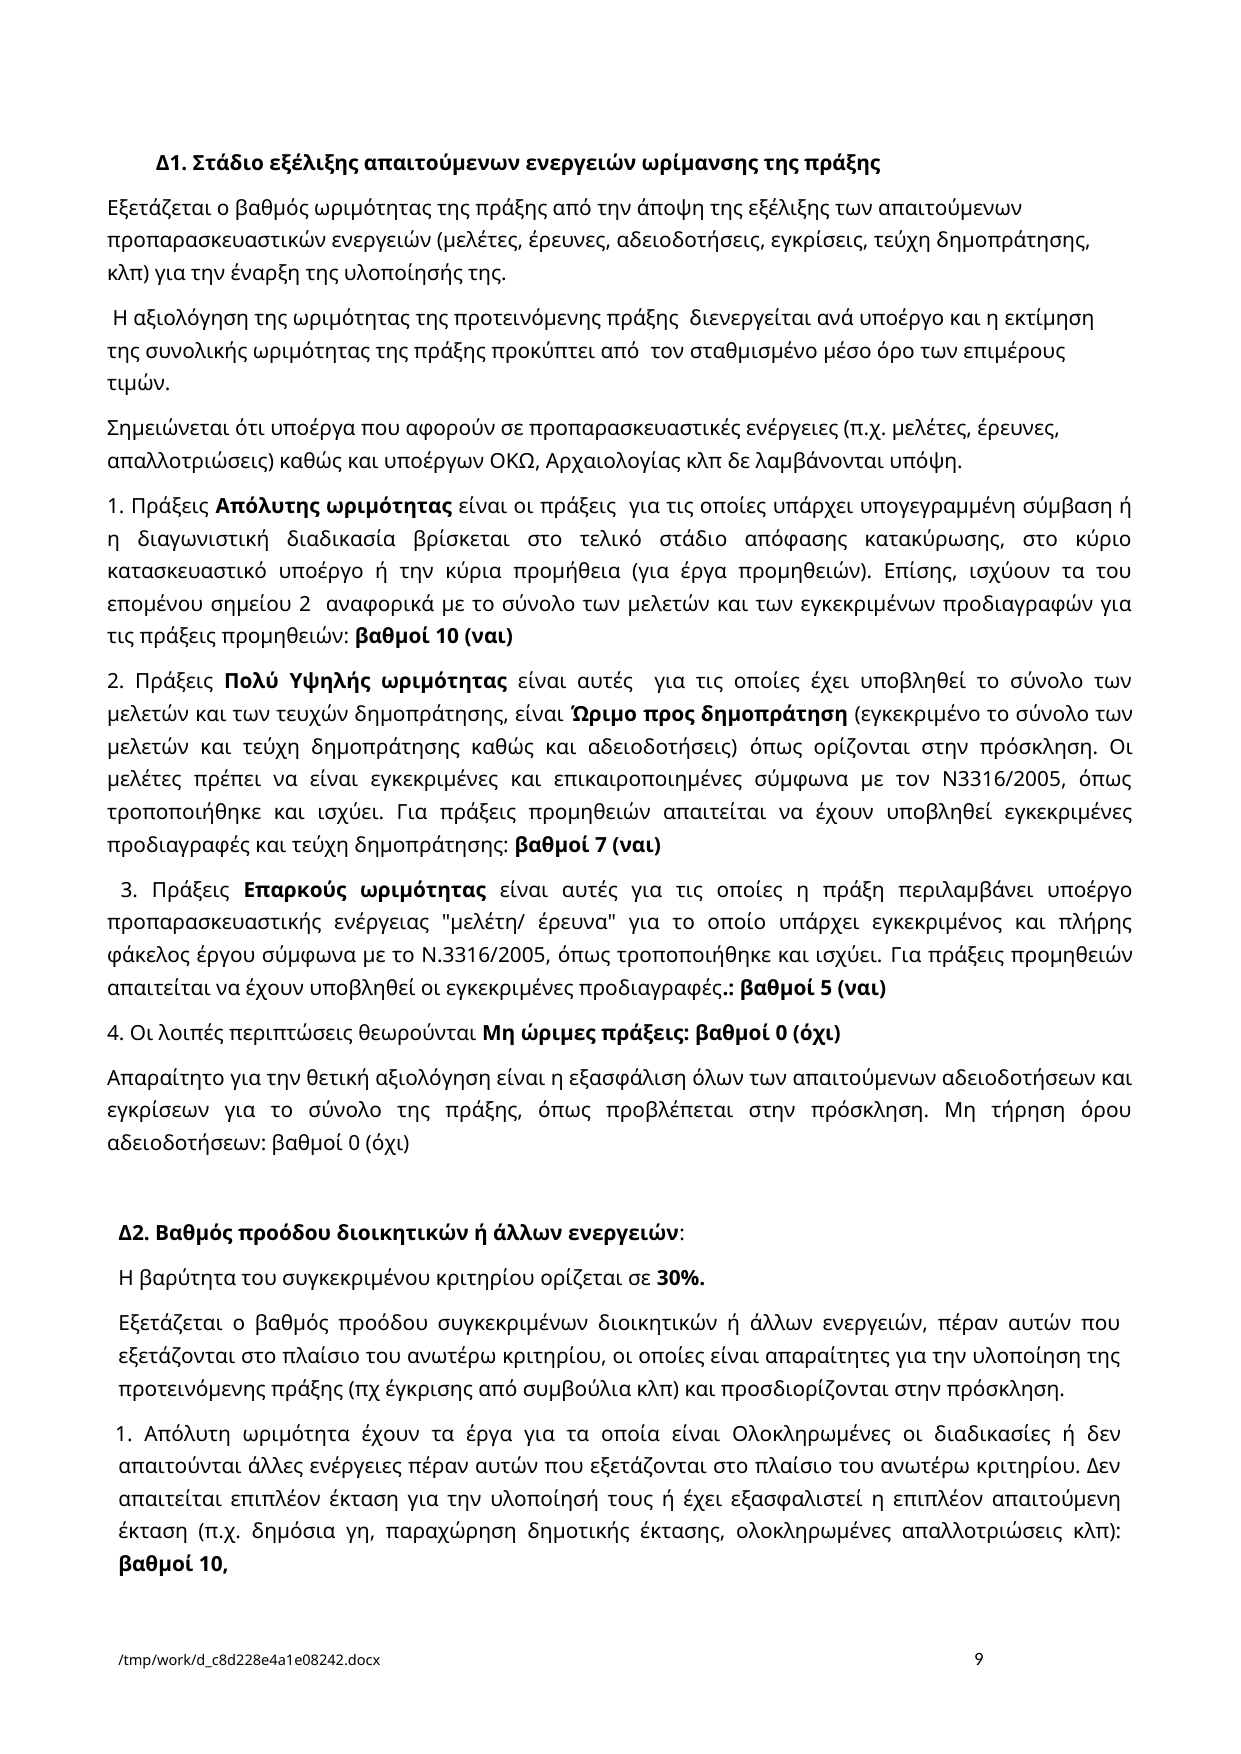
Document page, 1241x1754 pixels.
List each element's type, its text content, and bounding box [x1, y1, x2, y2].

list 1. Απόλυτη ωριμότητα έχουν τα έργα για τα οποία είναι Ολοκληρωμένες οι διαδικασίες ή δεν απαιτούνται άλλες ενέργειες πέραν αυτών που εξετάζονται στο πλαίσιο του ανωτέρω κριτηρίου. Δεν απαιτείται επιπλέον έκταση για την υλοποίησή τους ή έχει εξασφαλιστεί η επιπλέον απαιτούμενη έκταση (π.χ. δημόσια γη, παραχώρηση δημοτικής έκτασης, ολοκληρωμένες απαλλοτριώσεις κλπ): βαθμοί 10, [115, 1419, 1122, 1578]
list Εξετάζεται ο βαθμός προόδου συγκεκριμένων διοικητικών ή άλλων ενεργειών, πέραν αυτών που εξετάζονται στο πλαίσιο του ανωτέρω κριτηρίου, οι οποίες είναι απαραίτητες για την υλοποίηση της προτεινόμενης πράξης (πχ έγκρισης από συμβούλια κλπ) και προσδιορίζονται στην πρόσκληση. [118, 1308, 1122, 1402]
text Δ2. Βαθμός προόδου διοικητικών ή άλλων ενεργειών: [118, 1218, 1133, 1247]
text Δ1. Στάδιο εξέλιξης απαιτούμενων ενεργειών ωρίμανσης της πράξης [156, 148, 1133, 176]
text Απαραίτητο για την θετική αξιολόγηση είναι η εξασφάλιση όλων των απαιτούμενων αδειοδοτήσεων και εγκρίσεων για το σύνολο της πράξης, όπως προβλέπεται στην πρόσκληση. Μη τήρηση όρου αδειοδοτήσεων: βαθμοί 0 (όχι) [107, 1063, 1133, 1156]
list Η βαρύτητα του συγκεκριμένου κριτηρίου ορίζεται σε 30%. [118, 1263, 1122, 1292]
text 4. Οι λοιπές περιπτώσεις θεωρούνται Μη ώριμες πράξεις: βαθμοί 0 (όχι) [107, 1018, 1133, 1046]
text Η αξιολόγηση της ωριμότητας της προτεινόμενης πράξης διενεργείται ανά υποέργο και η εκτίμηση της συνολικής ωριμότητας της πράξης προκύπτει από τον σταθμισμένο μέσο όρο των επιμέρους τιμών. [107, 303, 1133, 397]
text 3. Πράξεις Επαρκούς ωριμότητας είναι αυτές για τις οποίες η πράξη περιλαμβάνει υποέργο προπαρασκευαστικής ενέργειας "μελέτη/ έρευνα" για το οποίο υπάρχει εγκεκριμένος και πλήρης φάκελος έργου σύμφωνα με το Ν.3316/2005, όπως τροποποιήθηκε και ισχύει. Για πράξεις προμηθειών απαιτείται να έχουν υποβληθεί οι εγκεκριμένες προδιαγραφές.: βαθμοί 5 (ναι) [107, 875, 1133, 1001]
text 1. Πράξεις Απόλυτης ωριμότητας είναι οι πράξεις για τις οποίες υπάρχει υπογεγραμμένη σύμβαση ή η διαγωνιστική διαδικασία βρίσκεται στο τελικό στάδιο απόφασης κατακύρωσης, στο κύριο κατασκευαστικό υποέργο ή την κύρια προμήθεια (για έργα προμηθειών). Επίσης, ισχύουν τα του επομένου σημείου 2 αναφορικά με το σύνολο των μελετών και των εγκεκριμένων προδιαγραφών για τις πράξεις προμηθειών: βαθμοί 10 (ναι) [107, 491, 1133, 650]
text Εξετάζεται ο βαθμός ωριμότητας της πράξης από την άποψη της εξέλιξης των απαιτούμενων προπαρασκευαστικών ενεργειών (μελέτες, έρευνες, αδειοδοτήσεις, εγκρίσεις, τεύχη δημοπράτησης, κλπ) για την έναρξη της υλοποίησής της. [107, 193, 1133, 286]
text Σημειώνεται ότι υποέργα που αφορούν σε προπαρασκευαστικές ενέργειες (π.χ. μελέτες, έρευνες, απαλλοτριώσεις) καθώς και υποέργων ΟΚΩ, Αρχαιολογίας κλπ δε λαμβάνονται υπόψη. [107, 413, 1133, 474]
text 2. Πράξεις Πολύ Υψηλής ωριμότητας είναι αυτές για τις οποίες έχει υποβληθεί το σύνολο των μελετών και των τευχών δημοπράτησης, είναι Ώριμο προς δημοπράτηση (εγκεκριμένο το σύνολο των μελετών και τεύχη δημοπράτησης καθώς και αδειοδοτήσεις) όπως ορίζονται στην πρόσκληση. Οι μελέτες πρέπει να είναι εγκεκριμένες και επικαιροποιημένες σύμφωνα με τον Ν3316/2005, όπως τροποποιήθηκε και ισχύει. Για πράξεις προμηθειών απαιτείται να έχουν υποβληθεί εγκεκριμένες προδιαγραφές και τεύχη δημοπράτησης: βαθμοί 7 (ναι) [107, 667, 1133, 858]
